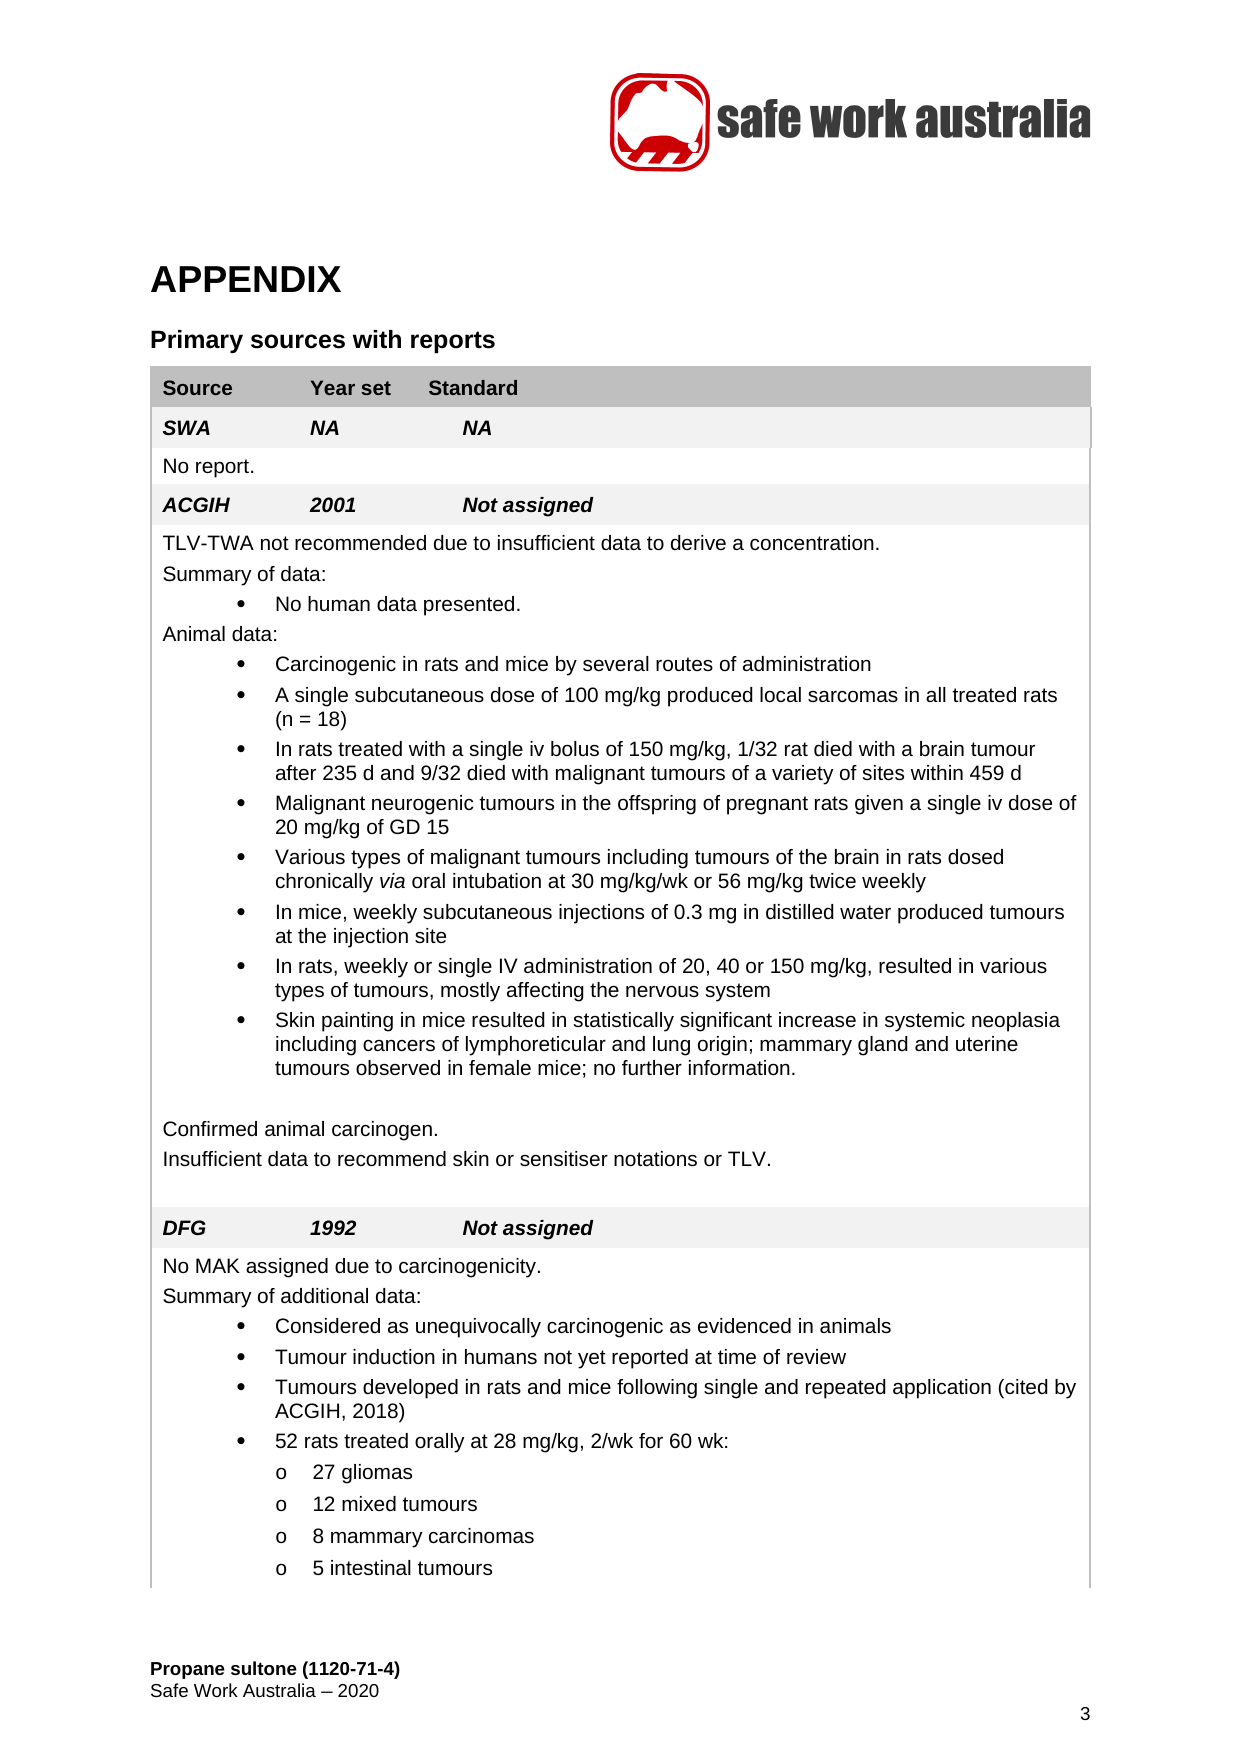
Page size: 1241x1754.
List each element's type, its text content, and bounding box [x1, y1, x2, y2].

picture [607, 73, 1091, 172]
table_cell No report. [152, 448, 1089, 484]
table_cell ACGIH [152, 484, 1089, 525]
table_header Source Year set Standard [152, 368, 1089, 407]
table_cell SWA [152, 407, 1090, 448]
subtitle Primary sources with reports [150, 325, 1090, 354]
table_cell TLV-TWA not recommended due to insufficient data to derive a concentration. Summary of data: No human data presented. Animal data: Carcinogenic in rats and mice by several routes of administration A single subcutaneous dose of 100 mg/kg produced local sarcomas in all treated rats (n = 18) In rats treated with a single iv bolus of 150 mg/kg, 1/32 rat died with a brain tumour after 235 d and 9/32 died with malignant tumours of a variety of sites within 459 d Malignant neurogenic tumours in the offspring of pregnant rats given a single iv dose of 20 mg/kg of GD 15 Various types of malignant tumours including tumours of the brain in rats dosed chronically via oral intubation at 30 mg/kg/wk or 56 mg/kg twice weekly In mice, weekly subcutaneous injections of 0.3 mg in distilled water produced tumours at the injection site In rats, weekly or single IV administration of 20, 40 or 150 mg/kg, resulted in various types of tumours, mostly affecting the nervous system Skin painting in mice resulted in statistically significant increase in systemic neoplasia including cancers of lymphoreticular and lung origin; mammary gland and uterine tumours observed in female mice; no further information. Confirmed animal carcinogen. Insufficient data to recommend skin or sensitiser notations or TLV. [152, 525, 1089, 1207]
subtitle Appendix [150, 257, 1090, 300]
table_cell DFG [152, 1207, 1089, 1248]
